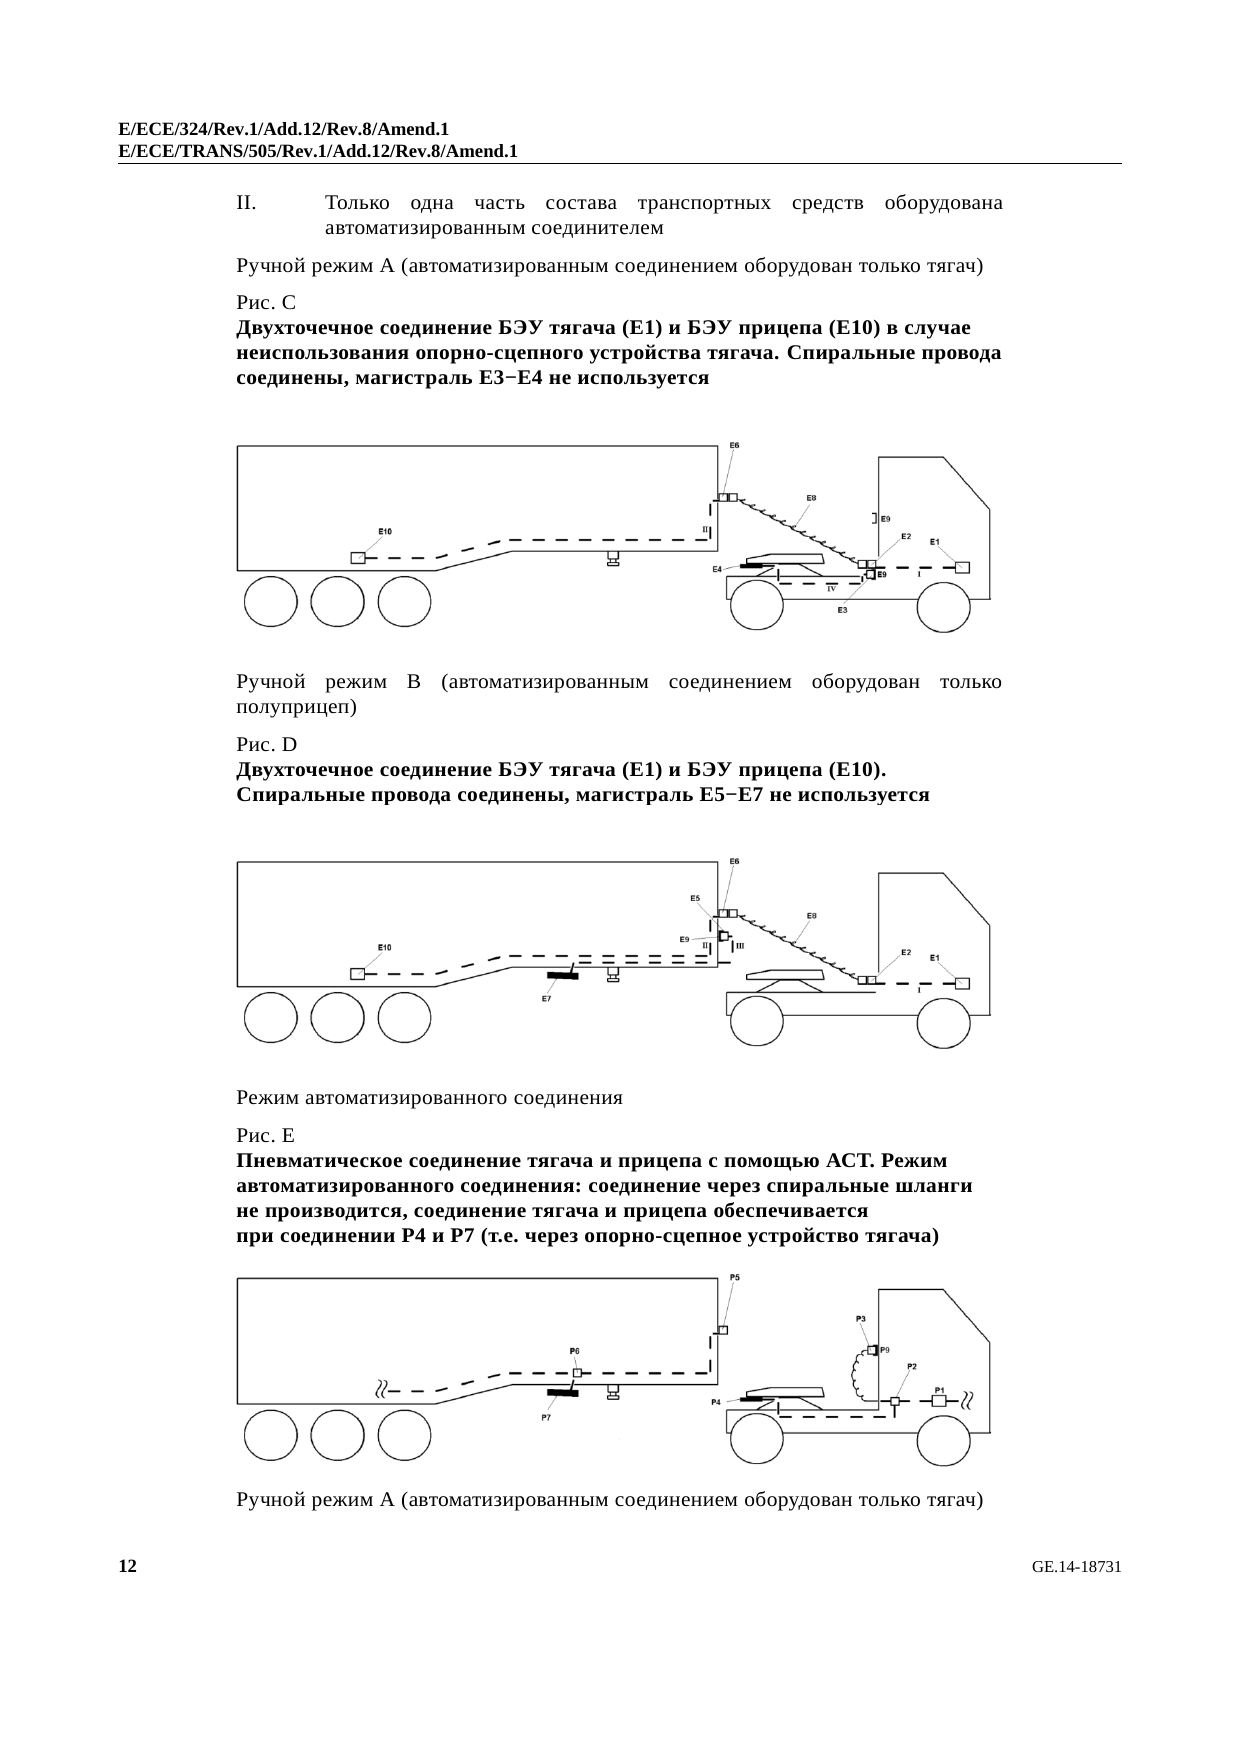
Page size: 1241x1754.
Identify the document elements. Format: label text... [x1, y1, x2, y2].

picture [236, 1259, 998, 1474]
text Рис. E Пневматическое соединение тягача и прицепа с помощью АСТ. Режим автоматизированного соединения: соединение через спиральные шланги не производится, соединение тягача и прицепа обеспечивается при соединении Р4 и Р7 (т.е. через опорно-сцепное устройство тягача) [236, 1122, 1004, 1247]
text Ручной режим А (автоматизированным соединением оборудован только тягач) [236, 1486, 1004, 1511]
picture [236, 389, 998, 656]
text Рис. D Двухточечное соединение БЭУ тягача (E1) и БЭУ прицепа (E10). Спиральные провода соединены, магистраль E5−E7 не используется [236, 731, 1004, 806]
text Ручной режим В (автоматизированным соединением оборудован только полуприцеп) [236, 668, 1004, 718]
text Рис. C Двухточечное соединение БЭУ тягача (E1) и БЭУ прицепа (E10) в случае неиспользования опорно-сцепного устройства тягача. Спиральные провода соединены, магистраль E3−E4 не используется [236, 289, 1004, 389]
picture [236, 805, 998, 1072]
text II. Только одна часть состава транспортных средств оборудована автоматизированным соединителем [236, 189, 1004, 239]
text Режим автоматизированного соединения [236, 1084, 1004, 1109]
text Ручной режим А (автоматизированным соединением оборудован только тягач) [236, 252, 1004, 277]
